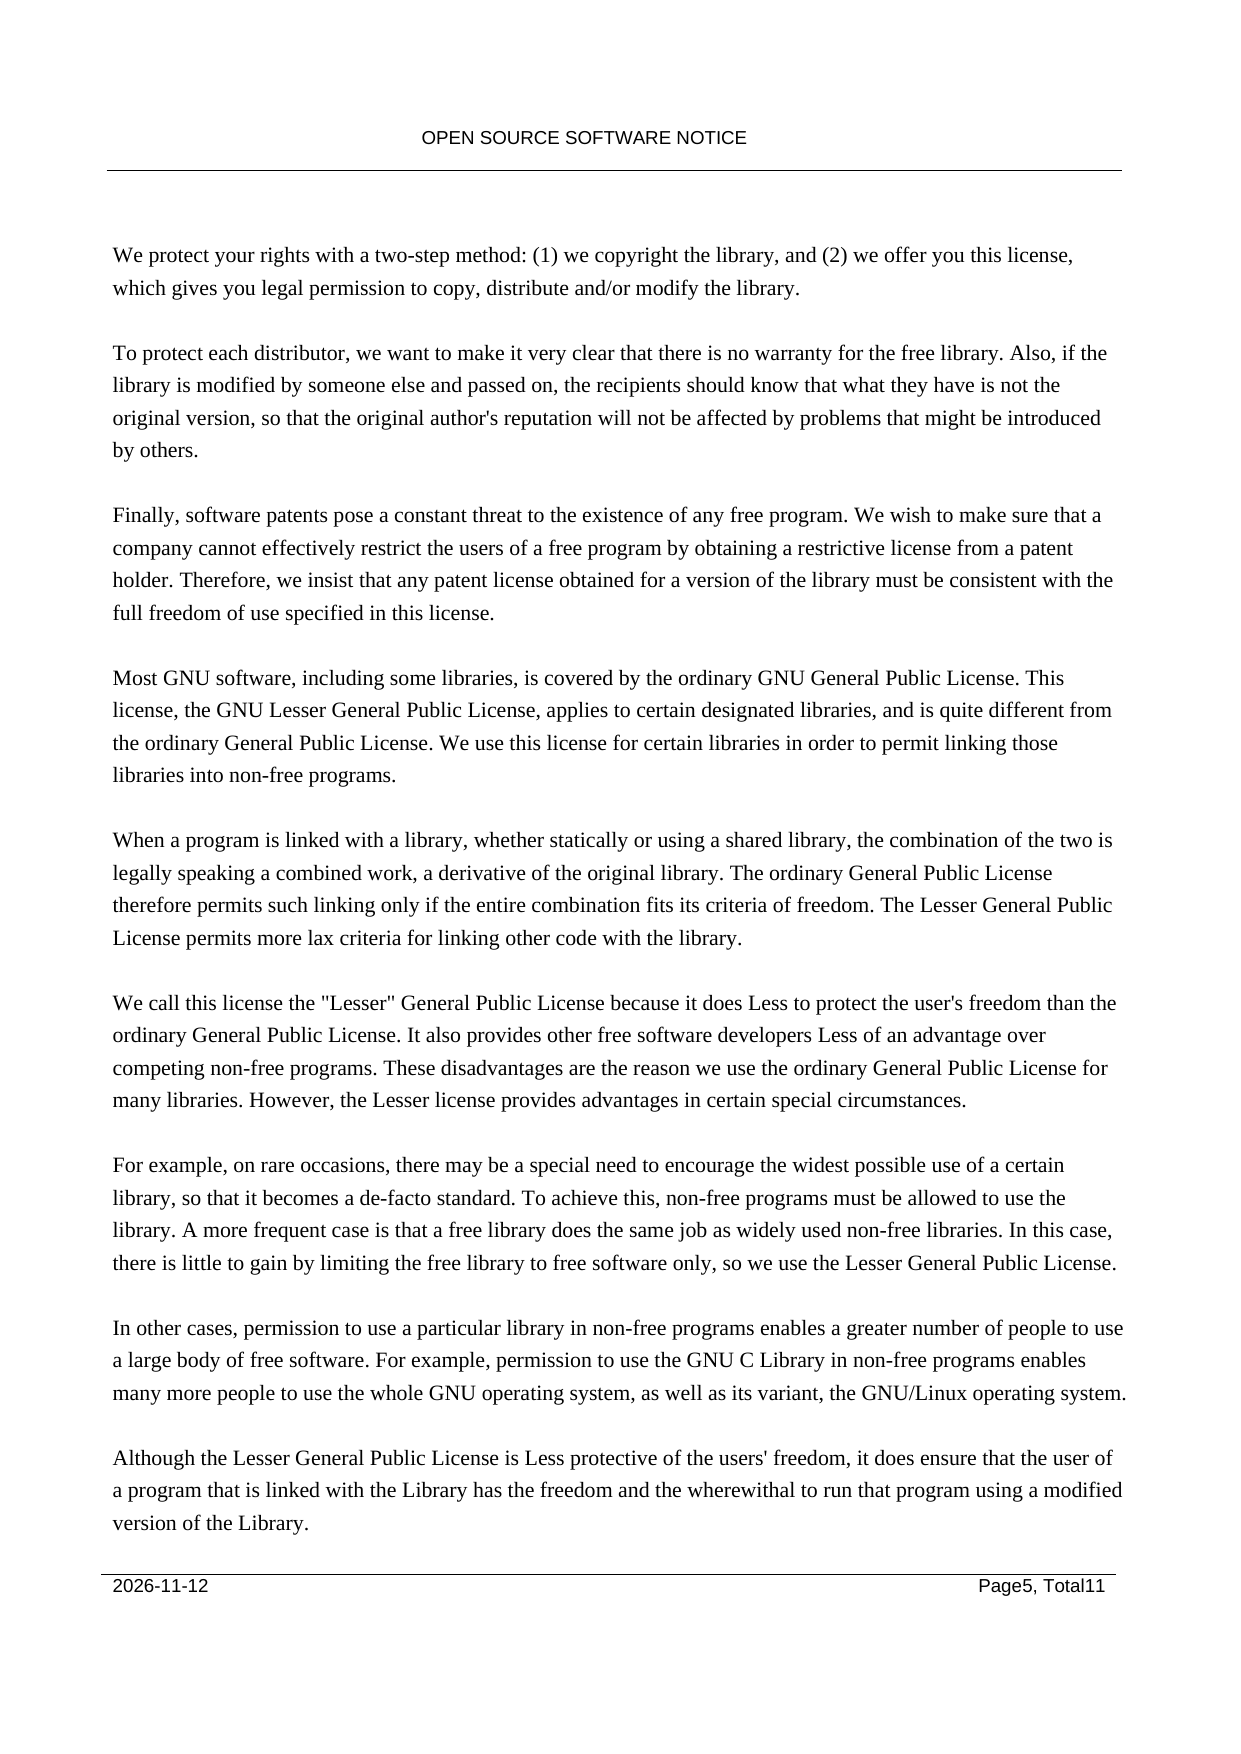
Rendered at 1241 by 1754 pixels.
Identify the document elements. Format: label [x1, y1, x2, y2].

text [112, 206, 1128, 1539]
